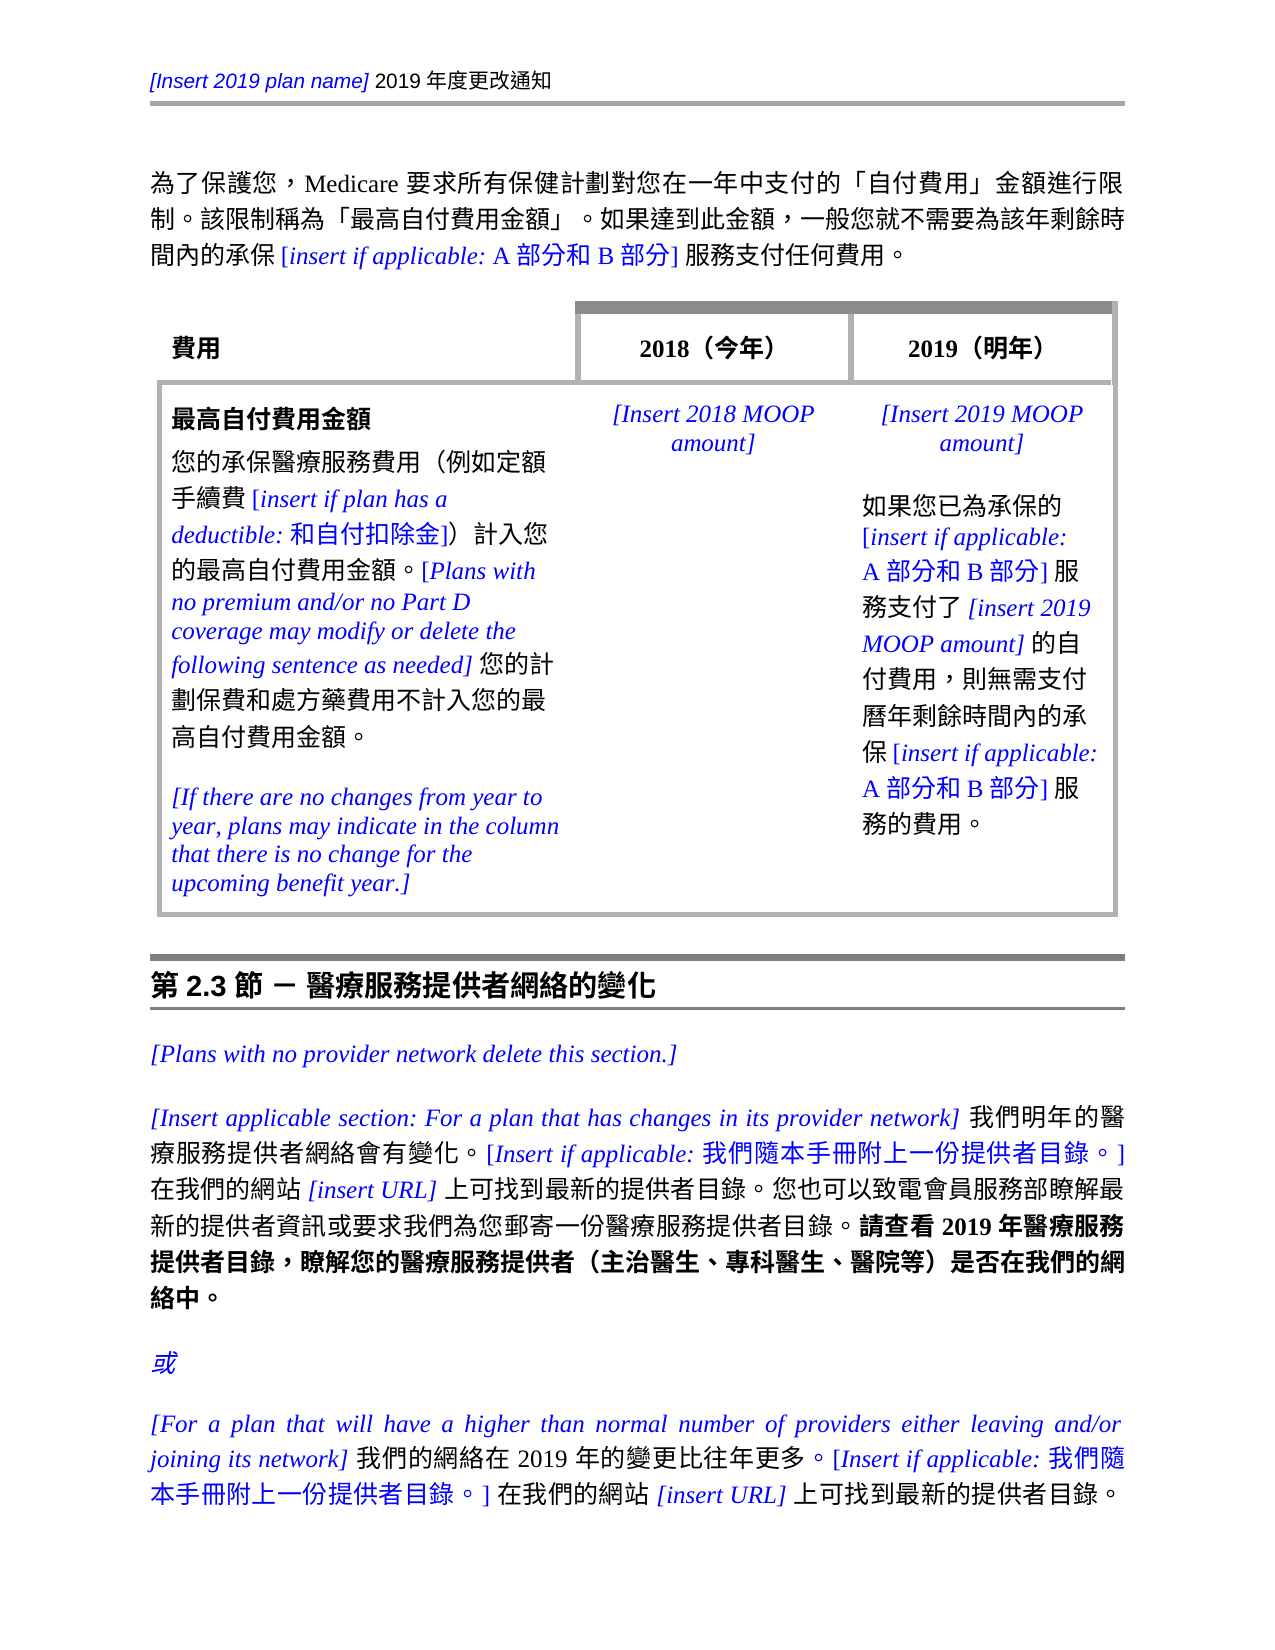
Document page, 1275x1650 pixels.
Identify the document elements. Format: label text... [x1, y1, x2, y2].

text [150, 1409, 1125, 1511]
table_header 費用 [160, 301, 575, 380]
text [Insert applicable section: For a plan that has changes in its provider network] 我們明年的醫療服務提供者網絡會有變化。[Insert if applicable: 我們隨本手冊附上一份提供者目錄。] 在我們的網站 [insert URL] 上可找到最新的提供者目錄。您也可以致電會員服務部瞭解最新的提供者資訊或要求我們為您郵寄一份醫療服務提供者目錄。請查看 2019 年醫療服務提供者目錄，瞭解您的醫療服務提供者（主治醫生、專科醫生、醫院等）是否在我們的網絡中。 [150, 1097, 1125, 1315]
text 為了保護您，Medicare 要求所有保健計劃對您在一年中支付的「自付費用」金額進行限制。該限制稱為「最高自付費用金額」。如果達到此金額，一般您就不需要為該年剩餘時間內的承保 [insert if applicable: A 部分和 B 部分] 服務支付任何費用。 [150, 163, 1125, 272]
table_cell [Insert 2019 MOOP amount] 如果您已為承保的 [insert if applicable: A 部分和 B 部分] 服務支付了 [insert 2019 MOOP amount] 的自付費用，則無需支付曆年剩餘時間內的承保 [insert if applicable: A 部分和 B 部分] 服務的費用。 [851, 380, 1113, 912]
table_cell 最高自付費用金額 您的承保醫療服務費用（例如定額手續費 [insert if plan has a deductible: 和自付扣除金]）計入您的最高自付費用金額。[Plans with no premium and/or no Part D coverage may modify or delete the following sentence as needed] 您的計劃保費和處方藥費用不計入您的最高自付費用金額。 [If there are no changes from year to year, plans may indicate in the column that there is no change for the upcoming benefit year.] [162, 385, 578, 912]
table_header 2018（今年） [581, 314, 848, 380]
table_cell [Insert 2018 MOOP amount] [578, 385, 851, 912]
text 或 [150, 1344, 1125, 1380]
text [Plans with no provider network delete this section.] [150, 1039, 1125, 1068]
subtitle 第 2.3 節 － 醫療服務提供者網絡的變化 [150, 961, 1125, 1007]
table_header 2019（明年） [854, 314, 1112, 380]
